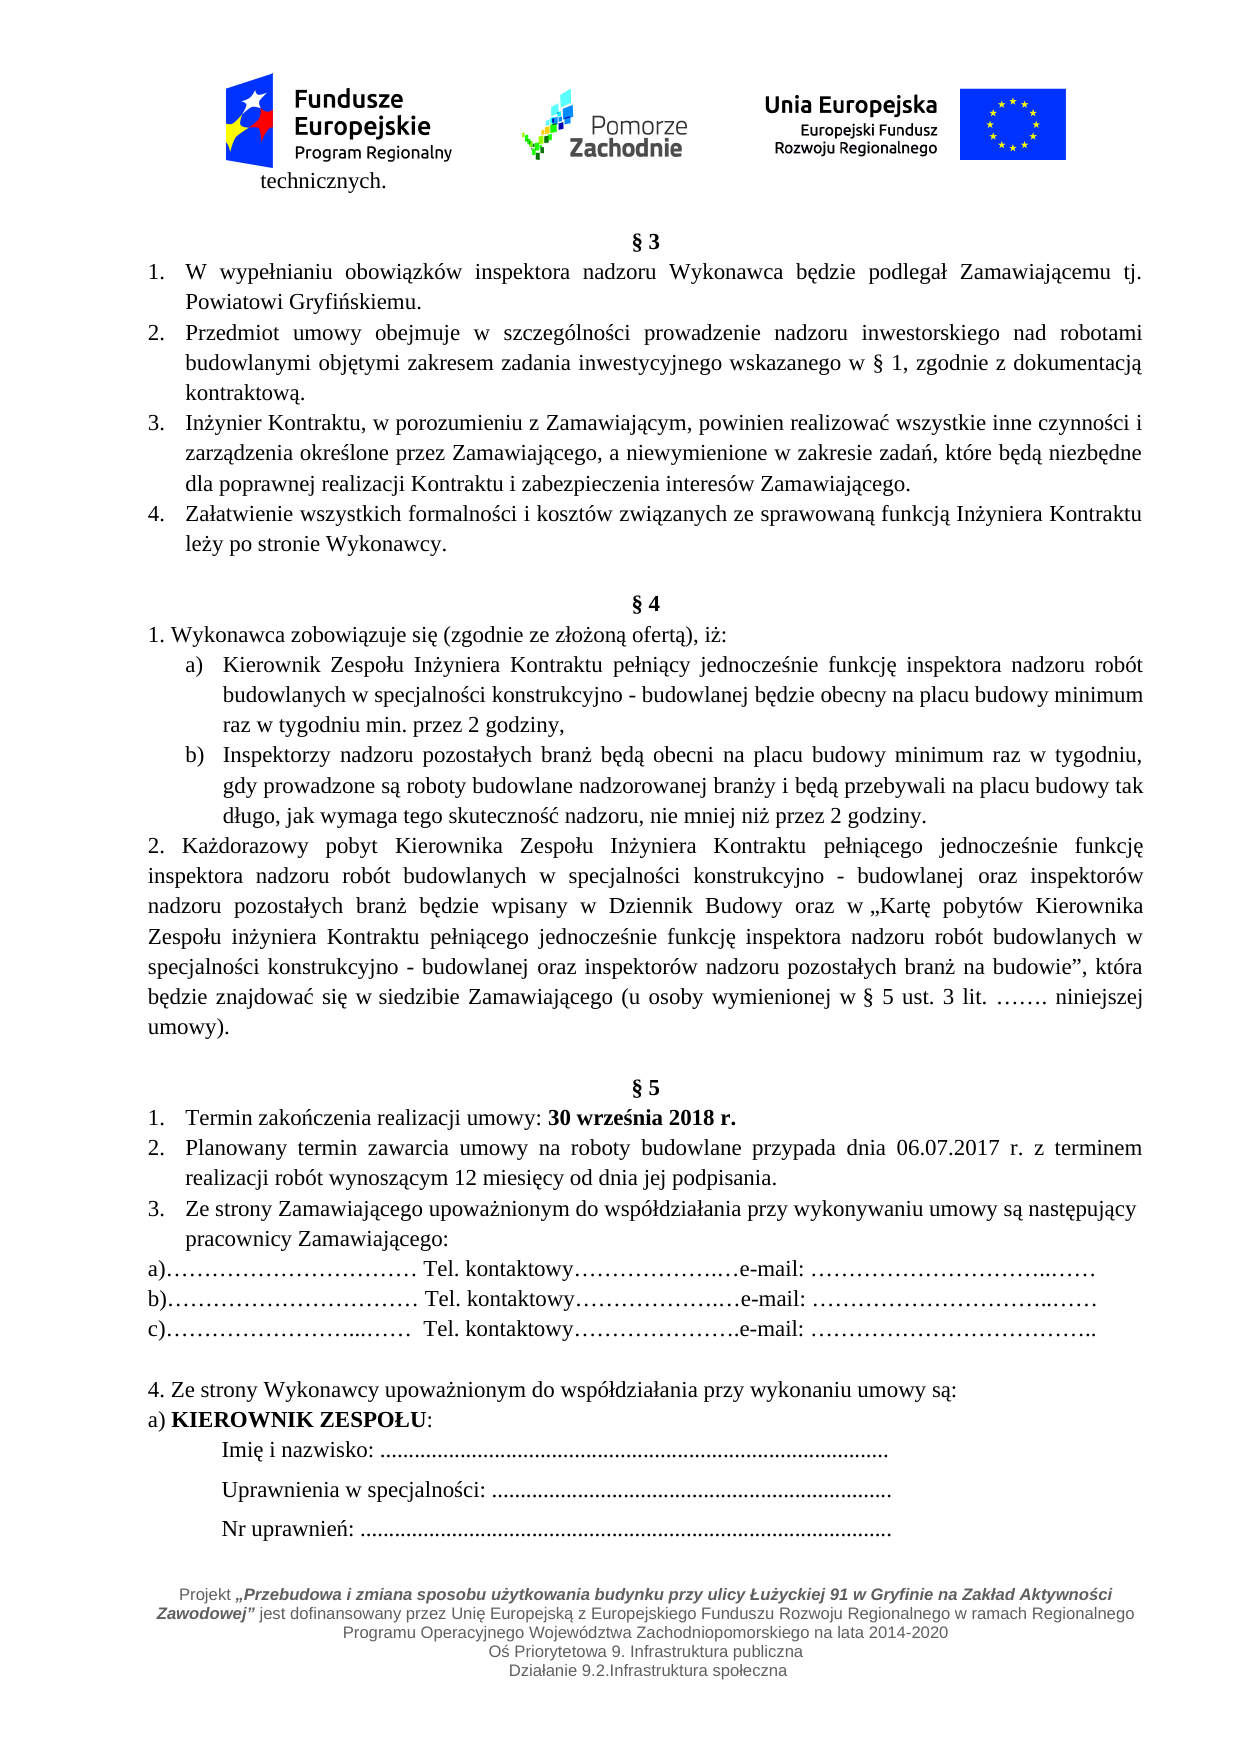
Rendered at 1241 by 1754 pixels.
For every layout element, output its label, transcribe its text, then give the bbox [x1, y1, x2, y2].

list Termin zakończenia realizacji umowy: 30 września 2018 r. [148, 1104, 1144, 1130]
text 1. Wykonawca zobowiązuje się (zgodnie ze złożoną ofertą), iż: [148, 621, 1144, 647]
list Przedmiot umowy obejmuje w szczególności prowadzenie nadzoru inwestorskiego nad robotami budowlanymi objętymi zakresem zadania inwestycyjnego wskazanego w § 1, zgodnie z dokumentacją kontraktową. [148, 319, 1144, 405]
list Planowany termin zawarcia umowy na roboty budowlane przypada dnia 06.07.2017 r. z terminem realizacji robót wynoszącym 12 miesięcy od dnia jej podpisania. [148, 1134, 1144, 1191]
text a) KIEROWNIK ZESPOŁU: [148, 1406, 1144, 1432]
text 4. Ze strony Wykonawcy upoważnionym do współdziałania przy wykonaniu umowy są: [148, 1376, 1144, 1402]
text a)…………………………… Tel. kontaktowy……………….…e-mail: …………………………..…… [148, 1255, 1144, 1281]
list Inżynier Kontraktu, w porozumieniu z Zamawiającym, powinien realizować wszystkie inne czynności i zarządzenia określone przez Zamawiającego, a niewymienione w zakresie zadań, które będą niezbędne dla poprawnej realizacji Kontraktu i zabezpieczenia interesów Zamawiającego. [148, 409, 1144, 496]
list W wypełnianiu obowiązków inspektora nadzoru Wykonawca będzie podlegał Zamawiającemu tj. Powiatowi Gryfińskiemu. [148, 258, 1144, 315]
text Uprawnienia w specjalności: ...................................................................... [148, 1476, 1144, 1502]
text § 5 [148, 1074, 1144, 1100]
list Inspektorzy nadzoru pozostałych branż będą obecni na placu budowy minimum raz w tygodniu, gdy prowadzone są roboty budowlane nadzorowanej branży i będą przebywali na placu budowy tak długo, jak wymaga tego skuteczność nadzoru, nie mniej niż przez 2 godziny. [185, 742, 1144, 828]
list Załatwienie wszystkich formalności i kosztów związanych ze sprawowaną funkcją Inżyniera Kontraktu leży po stronie Wykonawcy. [148, 500, 1144, 556]
list Ze strony Zamawiającego upoważnionym do współdziałania przy wykonywaniu umowy są następujący pracownicy Zamawiającego: [148, 1195, 1144, 1251]
text b)…………………………… Tel. kontaktowy……………….…e-mail: …………………………..…… [148, 1285, 1144, 1312]
text 2. Każdorazowy pobyt Kierownika Zespołu Inżyniera Kontraktu pełniącego jednocześnie funkcję inspektora nadzoru robót budowlanych w specjalności konstrukcyjno - budowlanej oraz inspektorów nadzoru pozostałych branż będzie wpisany w Dziennik Budowy oraz w „Kartę pobytów Kierownika Zespołu inżyniera Kontraktu pełniącego jednocześnie funkcję inspektora nadzoru robót budowlanych w specjalności konstrukcyjno - budowlanej oraz inspektorów nadzoru pozostałych branż na budowie”, która będzie znajdować się w siedzibie Zamawiającego (u osoby wymienionej w § 5 ust. 3 lit. ……. niniejszej umowy). [148, 832, 1144, 1040]
text § 3 [148, 228, 1144, 254]
text Nr uprawnień: ............................................................................................. [148, 1515, 1144, 1542]
picture [226, 73, 1066, 168]
text Imię i nazwisko: ......................................................................................... [185, 1436, 1144, 1463]
text § 4 [148, 591, 1144, 617]
text c)……………………...…… Tel. kontaktowy………………….e-mail: ……………………………….. [148, 1316, 1144, 1342]
list Kierownik Zespołu Inżyniera Kontraktu pełniący jednocześnie funkcję inspektora nadzoru robót budowlanych w specjalności konstrukcyjno - budowlanej będzie obecny na placu budowy minimum raz w tygodniu min. przez 2 godziny, [185, 651, 1144, 738]
